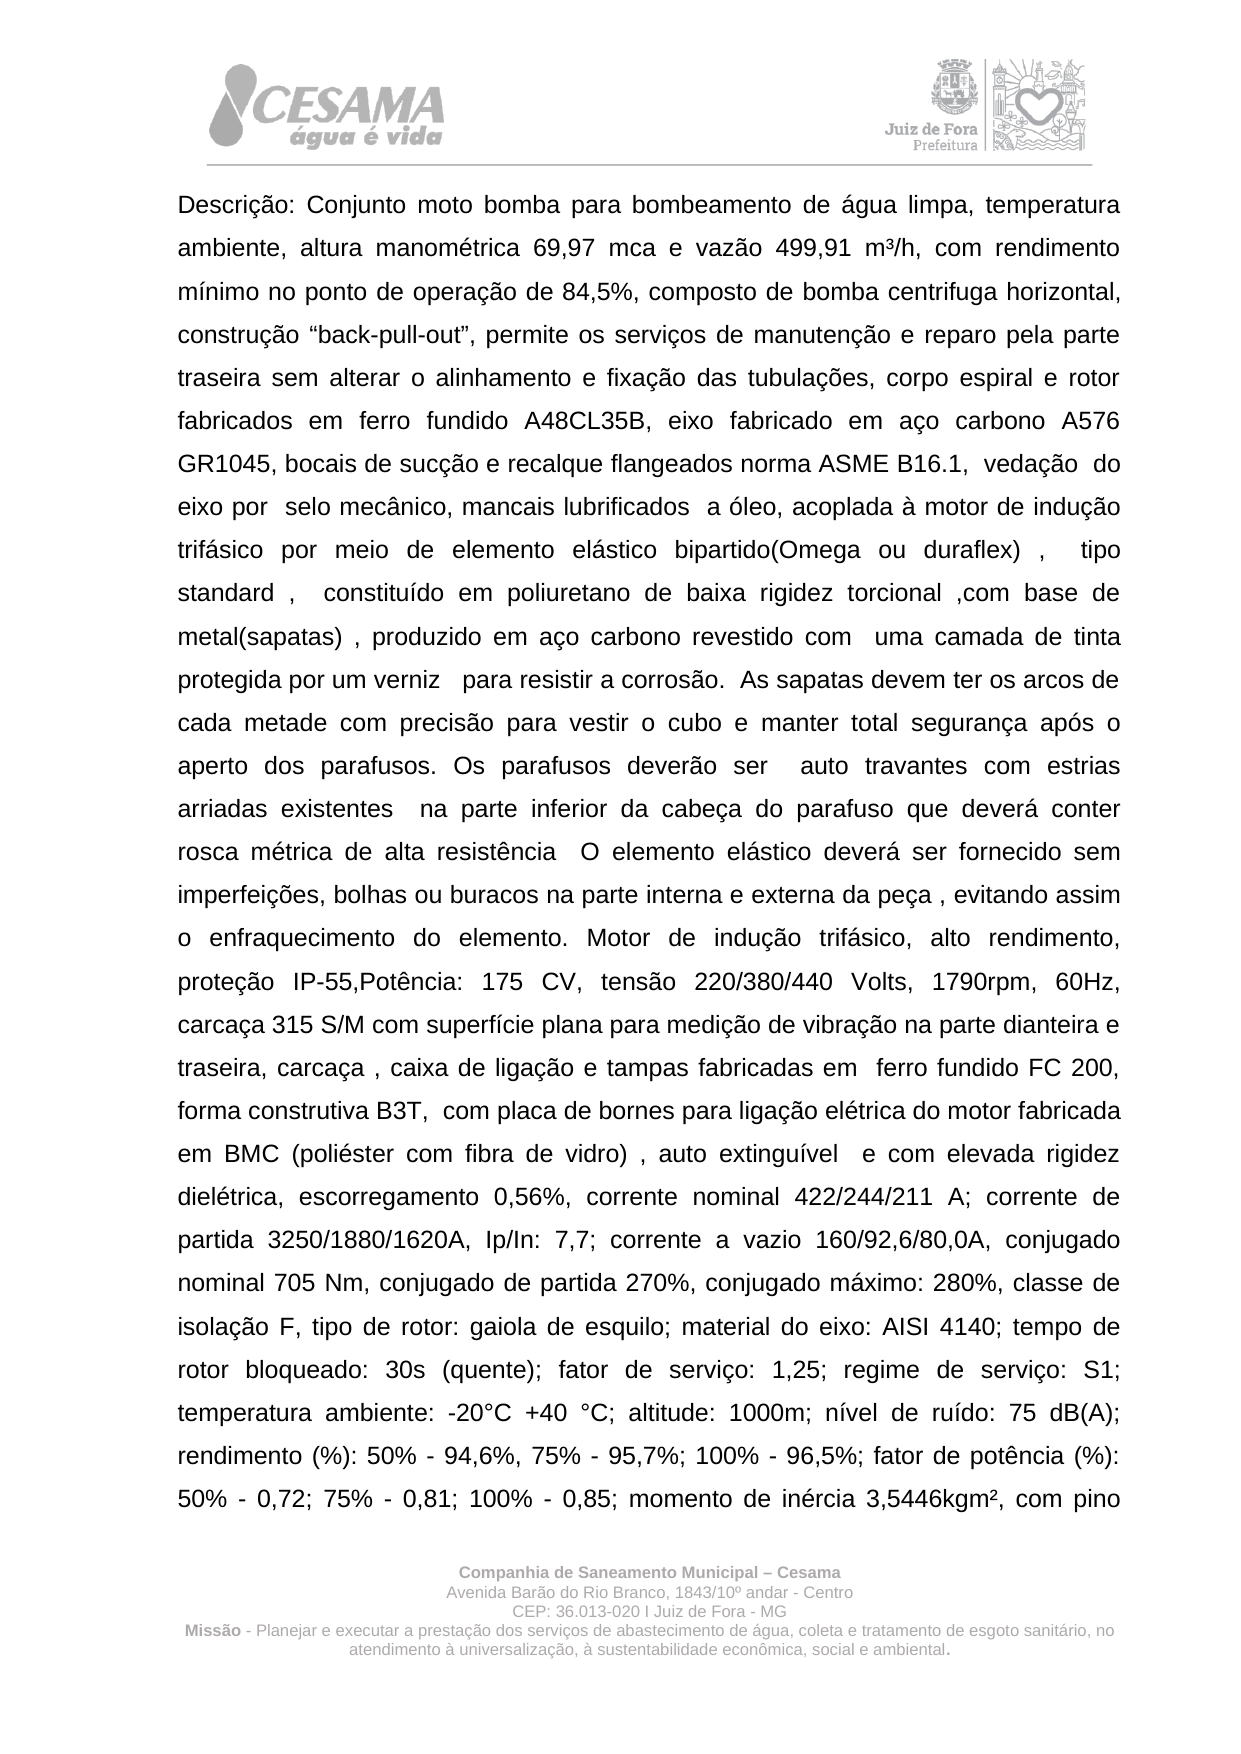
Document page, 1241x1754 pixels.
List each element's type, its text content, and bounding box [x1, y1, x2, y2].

picture [206, 59, 1093, 166]
